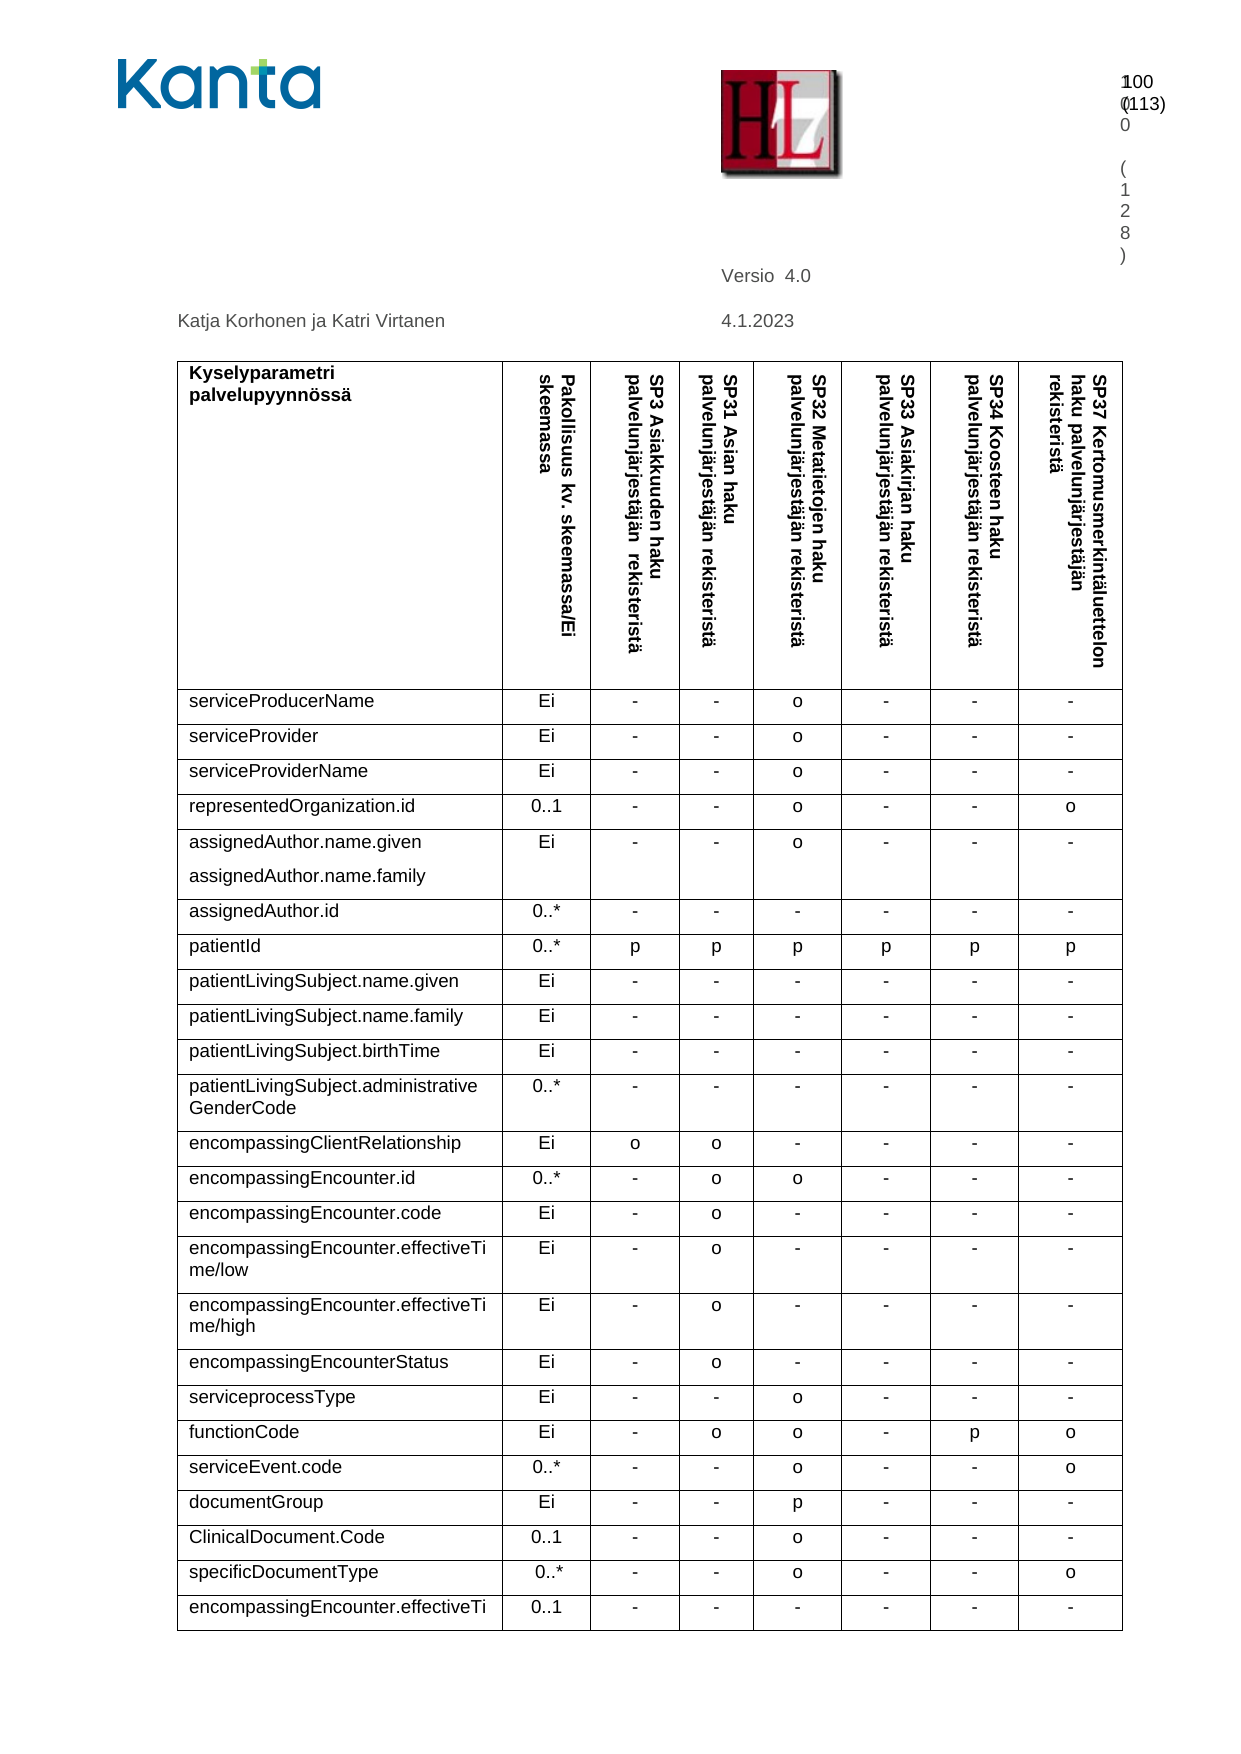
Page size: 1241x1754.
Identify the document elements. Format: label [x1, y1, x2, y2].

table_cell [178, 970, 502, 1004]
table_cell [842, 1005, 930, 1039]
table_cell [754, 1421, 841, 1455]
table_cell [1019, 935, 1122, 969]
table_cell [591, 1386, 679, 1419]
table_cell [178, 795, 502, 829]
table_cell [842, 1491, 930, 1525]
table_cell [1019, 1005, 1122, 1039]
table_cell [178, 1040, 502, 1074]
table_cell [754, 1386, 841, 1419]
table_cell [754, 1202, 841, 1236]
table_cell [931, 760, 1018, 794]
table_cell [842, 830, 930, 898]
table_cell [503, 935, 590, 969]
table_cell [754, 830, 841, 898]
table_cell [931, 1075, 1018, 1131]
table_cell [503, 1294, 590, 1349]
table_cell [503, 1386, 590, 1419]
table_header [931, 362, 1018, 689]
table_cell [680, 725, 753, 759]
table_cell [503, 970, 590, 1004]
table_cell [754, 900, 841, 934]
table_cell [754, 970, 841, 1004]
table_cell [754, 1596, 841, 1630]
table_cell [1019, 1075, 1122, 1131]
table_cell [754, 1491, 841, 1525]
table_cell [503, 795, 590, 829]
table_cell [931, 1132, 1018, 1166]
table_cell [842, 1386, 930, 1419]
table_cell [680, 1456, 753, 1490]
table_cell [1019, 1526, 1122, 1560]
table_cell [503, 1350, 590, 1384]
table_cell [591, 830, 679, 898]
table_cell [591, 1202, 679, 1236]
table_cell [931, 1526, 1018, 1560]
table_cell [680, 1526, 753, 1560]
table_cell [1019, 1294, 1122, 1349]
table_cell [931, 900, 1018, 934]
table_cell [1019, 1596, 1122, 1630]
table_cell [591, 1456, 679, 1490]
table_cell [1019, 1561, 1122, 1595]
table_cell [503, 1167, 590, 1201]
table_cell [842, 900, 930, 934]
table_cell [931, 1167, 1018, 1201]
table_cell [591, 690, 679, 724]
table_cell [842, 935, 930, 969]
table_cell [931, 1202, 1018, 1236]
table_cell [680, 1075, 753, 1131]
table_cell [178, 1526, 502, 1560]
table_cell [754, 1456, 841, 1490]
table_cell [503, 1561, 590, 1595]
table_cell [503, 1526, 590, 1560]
picture [118, 59, 321, 109]
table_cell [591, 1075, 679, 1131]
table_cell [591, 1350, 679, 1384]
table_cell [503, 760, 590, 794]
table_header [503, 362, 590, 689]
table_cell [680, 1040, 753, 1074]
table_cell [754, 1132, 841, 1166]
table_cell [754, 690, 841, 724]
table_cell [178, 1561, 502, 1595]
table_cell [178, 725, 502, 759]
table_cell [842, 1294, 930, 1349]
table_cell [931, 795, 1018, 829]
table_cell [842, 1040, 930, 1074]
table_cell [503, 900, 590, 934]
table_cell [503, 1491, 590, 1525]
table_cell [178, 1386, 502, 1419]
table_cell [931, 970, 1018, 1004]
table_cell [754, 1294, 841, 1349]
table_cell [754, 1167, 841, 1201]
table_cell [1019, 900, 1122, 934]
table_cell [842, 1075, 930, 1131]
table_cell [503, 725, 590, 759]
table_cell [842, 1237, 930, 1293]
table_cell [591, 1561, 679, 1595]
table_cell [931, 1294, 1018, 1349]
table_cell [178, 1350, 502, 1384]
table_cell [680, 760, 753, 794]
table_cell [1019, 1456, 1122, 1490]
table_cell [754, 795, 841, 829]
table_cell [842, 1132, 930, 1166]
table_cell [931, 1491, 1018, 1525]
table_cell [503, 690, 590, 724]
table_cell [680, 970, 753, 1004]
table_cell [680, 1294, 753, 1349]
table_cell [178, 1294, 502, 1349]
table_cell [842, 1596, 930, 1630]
picture [721, 70, 844, 179]
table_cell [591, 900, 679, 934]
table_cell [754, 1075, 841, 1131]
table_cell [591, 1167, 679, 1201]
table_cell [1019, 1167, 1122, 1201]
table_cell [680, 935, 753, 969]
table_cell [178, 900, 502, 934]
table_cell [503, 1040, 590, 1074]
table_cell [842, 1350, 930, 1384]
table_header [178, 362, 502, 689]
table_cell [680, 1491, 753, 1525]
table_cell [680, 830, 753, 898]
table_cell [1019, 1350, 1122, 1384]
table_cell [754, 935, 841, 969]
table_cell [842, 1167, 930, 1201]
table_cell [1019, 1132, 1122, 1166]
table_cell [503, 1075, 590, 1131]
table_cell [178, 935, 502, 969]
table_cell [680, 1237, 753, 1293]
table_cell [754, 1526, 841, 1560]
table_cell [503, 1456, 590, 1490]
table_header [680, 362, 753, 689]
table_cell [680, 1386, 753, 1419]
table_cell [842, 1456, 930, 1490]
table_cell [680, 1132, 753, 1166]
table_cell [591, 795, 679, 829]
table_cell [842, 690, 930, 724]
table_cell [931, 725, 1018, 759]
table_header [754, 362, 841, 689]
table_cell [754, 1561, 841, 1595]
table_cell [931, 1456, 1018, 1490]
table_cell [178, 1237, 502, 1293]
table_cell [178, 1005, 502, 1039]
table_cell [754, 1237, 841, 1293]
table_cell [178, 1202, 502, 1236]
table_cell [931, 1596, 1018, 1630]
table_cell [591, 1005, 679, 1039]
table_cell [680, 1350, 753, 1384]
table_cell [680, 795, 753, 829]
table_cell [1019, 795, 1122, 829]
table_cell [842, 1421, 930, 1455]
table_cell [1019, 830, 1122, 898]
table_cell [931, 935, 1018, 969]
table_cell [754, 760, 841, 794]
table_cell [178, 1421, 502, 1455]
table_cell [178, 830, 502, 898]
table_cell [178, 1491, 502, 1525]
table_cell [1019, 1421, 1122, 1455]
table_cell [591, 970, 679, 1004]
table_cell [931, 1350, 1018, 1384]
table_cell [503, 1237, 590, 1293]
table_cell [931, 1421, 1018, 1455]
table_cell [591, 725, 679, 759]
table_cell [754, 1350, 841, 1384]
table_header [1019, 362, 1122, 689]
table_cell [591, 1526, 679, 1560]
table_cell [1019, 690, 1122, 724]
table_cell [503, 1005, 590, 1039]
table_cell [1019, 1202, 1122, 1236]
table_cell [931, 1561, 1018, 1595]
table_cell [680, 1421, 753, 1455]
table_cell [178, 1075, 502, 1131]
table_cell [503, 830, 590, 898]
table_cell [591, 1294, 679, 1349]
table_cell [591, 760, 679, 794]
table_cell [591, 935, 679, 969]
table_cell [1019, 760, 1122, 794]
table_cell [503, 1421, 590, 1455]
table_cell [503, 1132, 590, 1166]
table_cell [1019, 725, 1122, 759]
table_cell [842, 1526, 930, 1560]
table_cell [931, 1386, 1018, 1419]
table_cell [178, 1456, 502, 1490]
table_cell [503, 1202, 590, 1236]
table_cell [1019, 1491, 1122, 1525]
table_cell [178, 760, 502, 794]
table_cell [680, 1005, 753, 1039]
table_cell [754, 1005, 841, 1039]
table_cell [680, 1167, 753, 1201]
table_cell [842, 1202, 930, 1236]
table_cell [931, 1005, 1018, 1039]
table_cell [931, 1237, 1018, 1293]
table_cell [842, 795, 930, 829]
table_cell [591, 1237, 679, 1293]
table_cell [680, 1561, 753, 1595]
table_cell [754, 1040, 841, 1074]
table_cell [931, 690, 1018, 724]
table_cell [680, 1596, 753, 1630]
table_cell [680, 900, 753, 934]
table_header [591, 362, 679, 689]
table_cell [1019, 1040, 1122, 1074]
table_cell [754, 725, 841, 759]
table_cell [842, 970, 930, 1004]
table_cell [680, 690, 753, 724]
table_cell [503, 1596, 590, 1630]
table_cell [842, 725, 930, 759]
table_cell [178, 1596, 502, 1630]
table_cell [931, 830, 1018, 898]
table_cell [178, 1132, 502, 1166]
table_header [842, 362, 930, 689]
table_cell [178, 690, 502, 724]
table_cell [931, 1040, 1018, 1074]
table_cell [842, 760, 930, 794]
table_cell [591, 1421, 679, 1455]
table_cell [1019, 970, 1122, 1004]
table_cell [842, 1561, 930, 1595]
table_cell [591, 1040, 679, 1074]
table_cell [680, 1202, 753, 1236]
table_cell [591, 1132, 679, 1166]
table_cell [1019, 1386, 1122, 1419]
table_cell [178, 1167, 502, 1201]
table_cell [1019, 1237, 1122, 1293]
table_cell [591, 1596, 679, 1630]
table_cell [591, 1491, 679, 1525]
